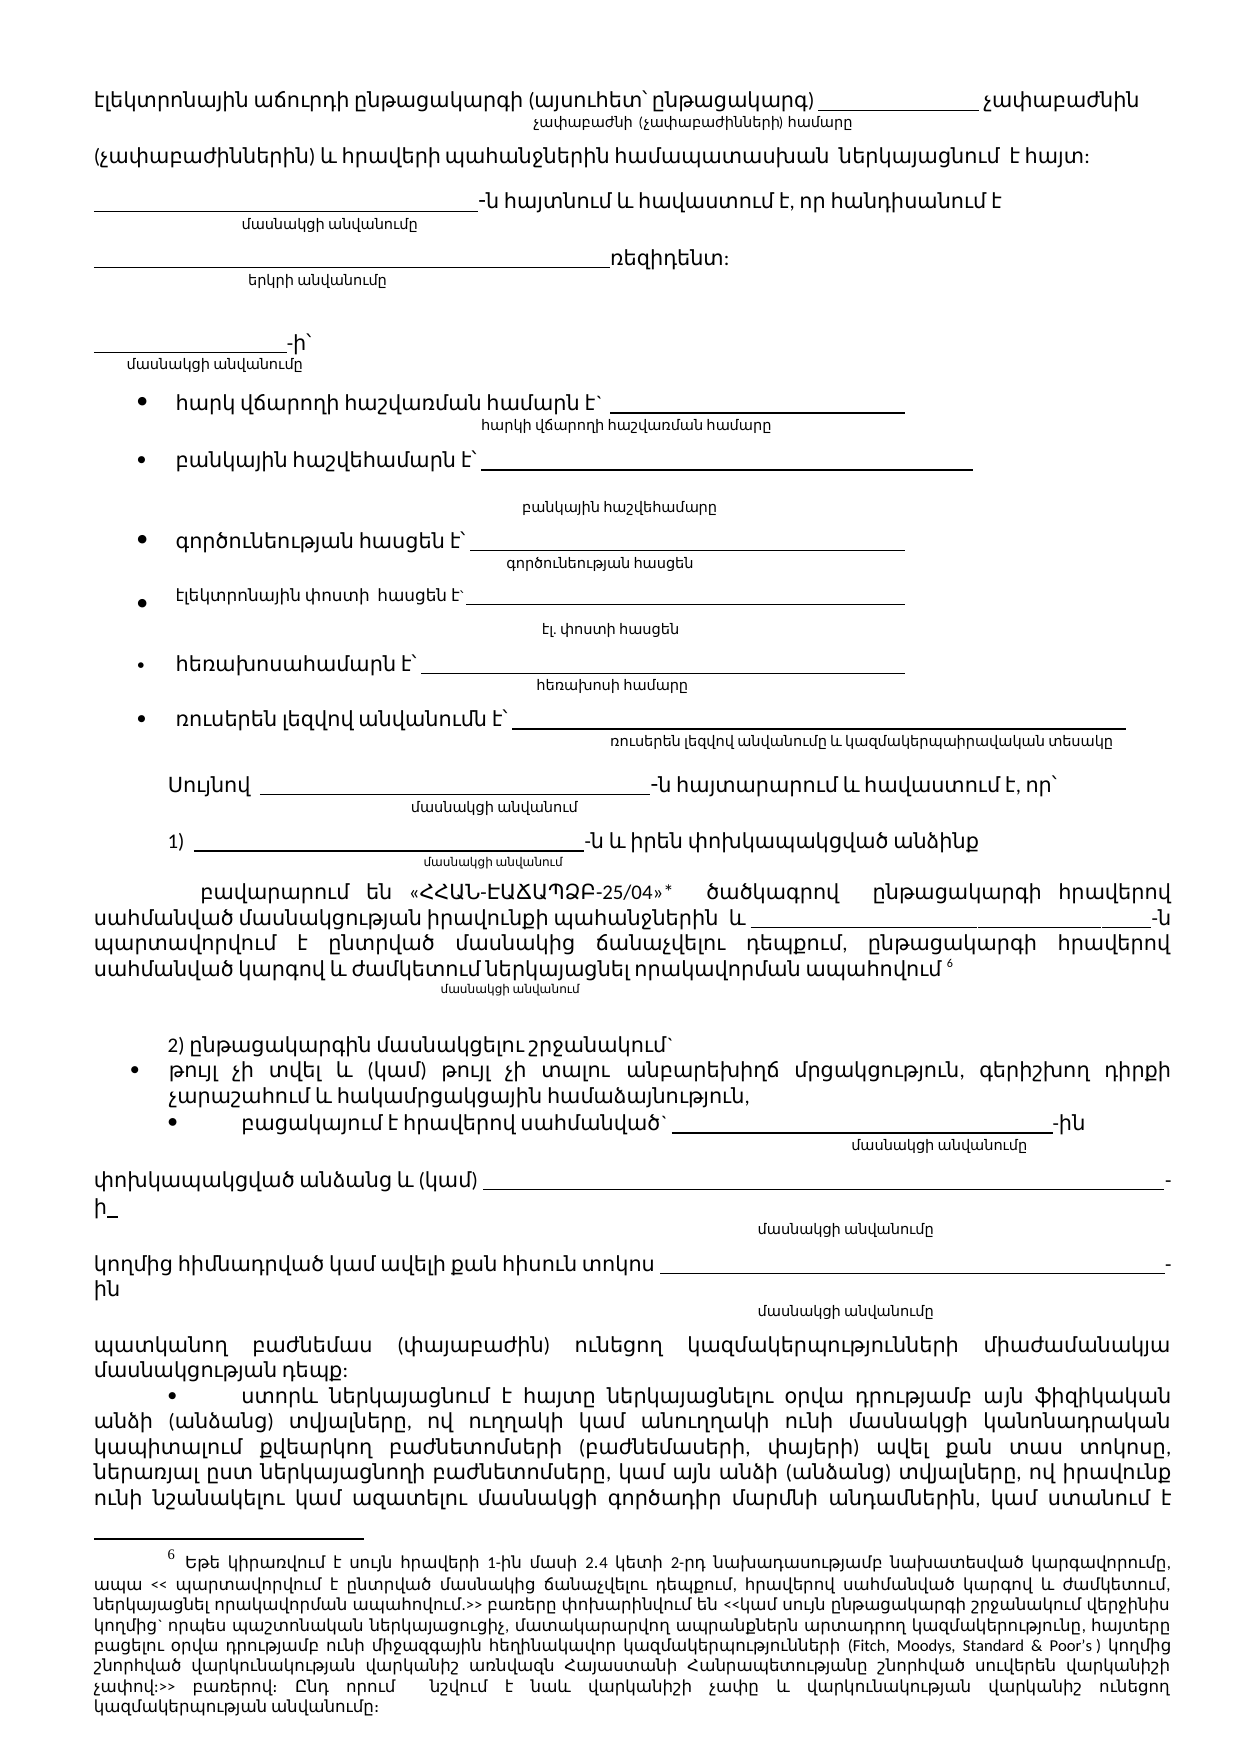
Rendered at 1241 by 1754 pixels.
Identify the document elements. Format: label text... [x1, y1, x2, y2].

text մասնակցի անվանում [94, 798, 1171, 829]
list ռուսերեն լեզվով անվանումն է՝ [138, 707, 1171, 732]
text մասնակցի անվանում [94, 854, 1171, 879]
text հեռախոսի համարը [462, 676, 1171, 707]
text մասնակցի անվանում [94, 981, 1171, 1007]
list բանկային հաշվեհամարն է՝ [138, 447, 1171, 498]
text -ի՝ [94, 330, 1171, 356]
text 2) ընթացակարգին մասնակցելու շրջանակում` [94, 1032, 1171, 1057]
text մասնակցի անվանումը [94, 1220, 1171, 1251]
text բավարարում են «ՀՀԱՆ-ԷԱՃԱՊՁԲ-25/04»* ծածկագրով ընթացակարգի հրավերով սահմանված մասնակցության իրավունքի պահանջներին և -ն պարտավորվում է ընտրված մասնակից ճանաչվելու դեպքում, ընթացակարգի հրավերով սահմանված կարգով և ժամկետում ներկայացնել որակավորման ապահովում [94, 879, 1171, 981]
text (չափաբաժիններին) և հրավերի պահանջներին համապատասխան ներկայացնում է հայտ: [94, 144, 1171, 169]
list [94, 1383, 1171, 1510]
text էլ. փոստի հասցեն [94, 620, 1171, 651]
text 1) -ն և իրեն փոխկապակցված անձինք [94, 829, 1171, 854]
text կողմից հիմնադրված կամ ավելի քան հիսուն տոկոս -ին [94, 1251, 1171, 1302]
text գործունեության հասցեն [94, 554, 1171, 584]
text պատկանող բաժնեմաս (փայաբաժին) ունեցող կազմակերպությունների միաժամանակյա մասնակցության դեպք: [94, 1332, 1171, 1383]
text մասնակցի անվանումը [94, 1302, 1171, 1332]
text բանկային հաշվեհամարը [94, 498, 1171, 528]
list էլեկտրոնային փոստի հասցեն է՝ [138, 584, 1171, 620]
text ռեզիդենտ: [94, 245, 1171, 271]
text հարկի վճարողի հաշվառման համարը [94, 417, 1171, 447]
text չափաբաժնի (չափաբաժինների) համարը [94, 113, 1171, 144]
text մասնակցի անվանումը [94, 1136, 1171, 1167]
text -ն հայտնում և հավաստում է, որ հանդիսանում է [94, 184, 1171, 215]
list հեռախոսահամարն է՝ [138, 651, 1171, 676]
text ռուսերեն լեզվով անվանումը և կազմակերպաիրավական տեսակը [536, 732, 1171, 763]
list թույլ չի տվել և (կամ) թույլ չի տալու անբարեխիղճ մրցակցություն, գերիշխող դիրքի չարաշահում և հակամրցակցային համաձայնություն, [131, 1057, 1171, 1108]
text Սույնով -ն հայտարարում և հավաստում է, որ՝ [94, 768, 1171, 798]
list բացակայում է հրավերով սահմանված` -ին [94, 1108, 1171, 1136]
list գործունեության հասցեն է՝ [138, 528, 1171, 554]
text մասնակցի անվանումը [94, 215, 1171, 245]
text փոխկապակցված անձանց և (կամ) -ի [94, 1167, 1171, 1220]
text էլեկտրոնային աճուրդի ընթացակարգի (այսուհետ՝ ընթացակարգ) չափաբաժնին [94, 88, 1171, 113]
list հարկ վճարողի հաշվառման համարն է` [138, 386, 1171, 417]
text երկրի անվանումը [94, 271, 1171, 301]
text մասնակցի անվանումը [94, 356, 1171, 386]
